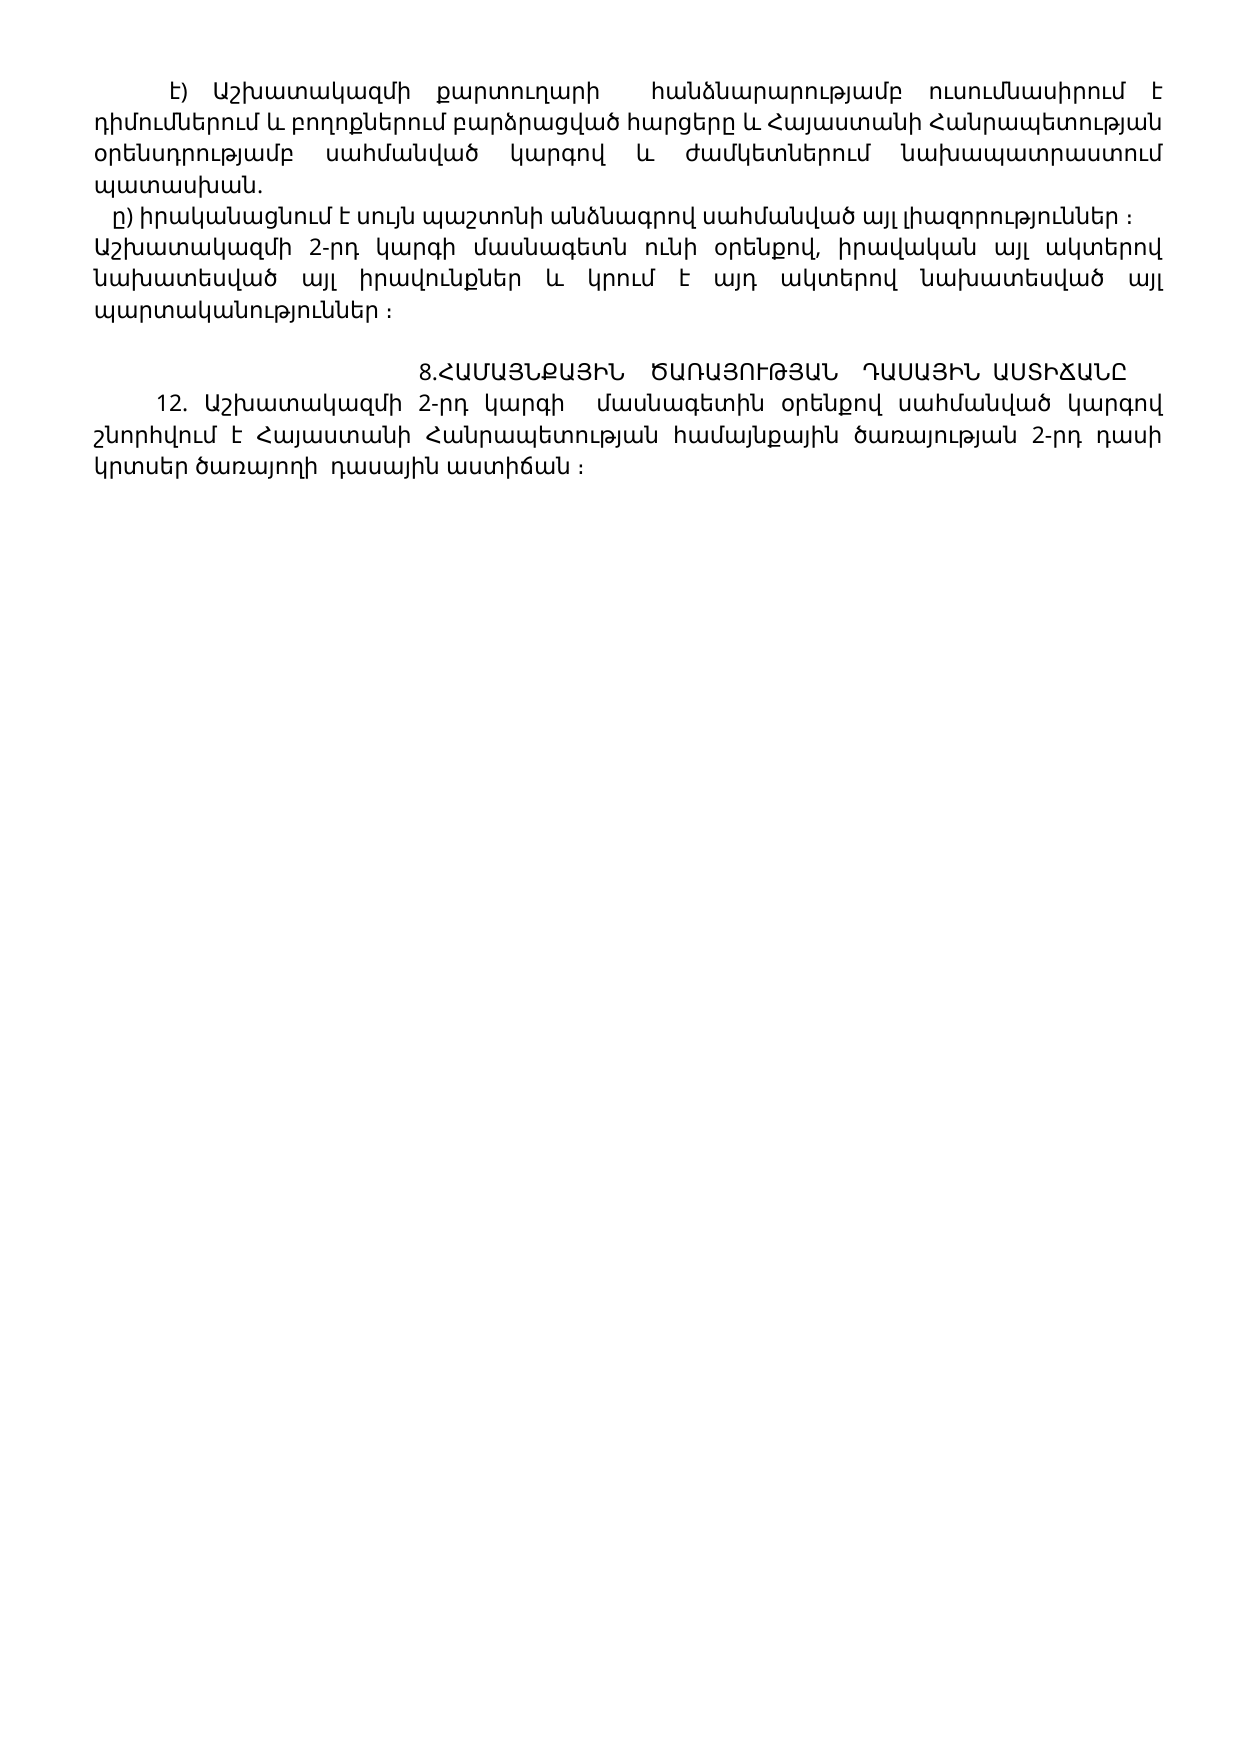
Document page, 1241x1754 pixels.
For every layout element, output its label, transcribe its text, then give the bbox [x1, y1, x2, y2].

text 8.ՀԱՄԱՅՆՔԱՅԻՆ ԾԱՌԱՅՈՒԹՅԱՆ ԴԱՍԱՅԻՆ ԱՍՏԻՃԱՆԸ [169, 356, 1162, 387]
text ը) իրականացնում է սույն պաշտոնի անձնագրով սահմանված այլ լիազորություններ ։ [94, 200, 1162, 231]
text Աշխատակազմի 2-րդ կարգի մասնագետն ունի oրենքով, իրավական այլ ակտերով նախատեսված այլ իրավունքներ և կրում է այդ ակտերով նախատեսված այլ պարտականություններ ։ [94, 231, 1162, 325]
text 12. Աշխատակազմի 2-րդ կարգի մասնագետին օրենքով սահմանված կարգով շնորհվում է Հայաստանի Հանրապետության համայնքային ծառայության 2-րդ դասի կրտսեր ծառայողի դասային աստիճան ։ [94, 387, 1162, 481]
text է) Աշխատակազմի քարտուղարի հանձնարարությամբ ուսումնասիրում է դիմումներում և բողոքներում բարձրացված հարցերը և Հայաստանի Հանրապետության օրենսդրությամբ սահմանված կարգով և ժամկետներում նախապատրաստում պատասխան. [94, 75, 1162, 200]
